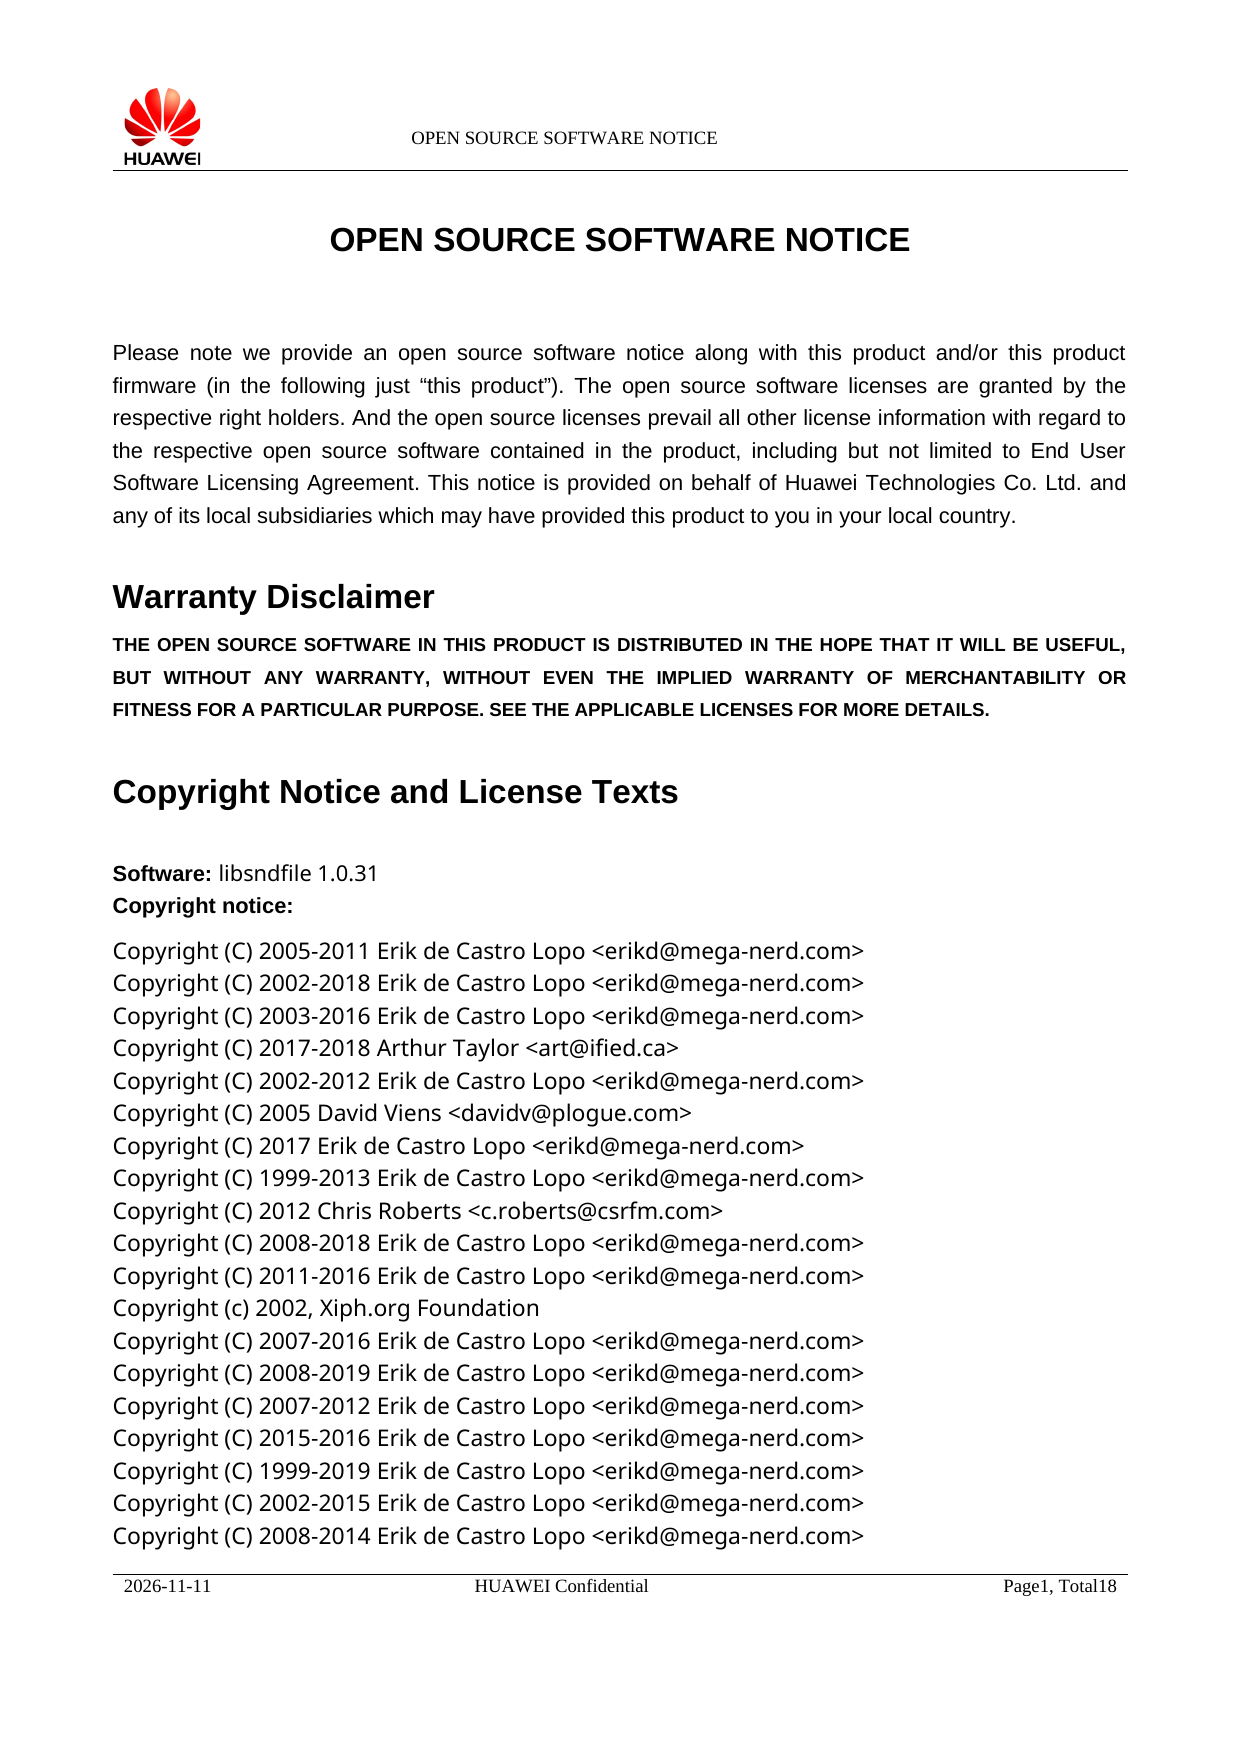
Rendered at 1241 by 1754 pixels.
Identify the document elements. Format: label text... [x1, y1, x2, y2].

text Copyright Notice and License Texts [112, 759, 1128, 824]
text Warranty Disclaimer [112, 564, 1128, 629]
picture [124, 88, 201, 165]
text OPEN SOURCE SOFTWARE NOTICE [112, 206, 1128, 271]
text The open source software in this product is distributed in the hope that it will be useful, but WITHOUT ANY WARRANTY, without even the implied warranty of MERCHANTABILITY or FITNESS FOR A PARTICULAR PURPOSE. See the applicable licenses for more details. [112, 629, 1128, 726]
text Please note we provide an open source software notice along with this product and/or this product firmware (in the following just “this product”). The open source software licenses are granted by the respective right holders. And the open source licenses prevail all other license information with regard to the respective open source software contained in the product, including but not limited to End User Software Licensing Agreement. This notice is provided on behalf of Huawei Technologies Co. Ltd. and any of its local subsidiaries which may have provided this product to you in your local country. [112, 336, 1128, 531]
title Software: libsndfile 1.0.31 [112, 856, 1128, 889]
text Copyright notice: [112, 889, 1128, 921]
